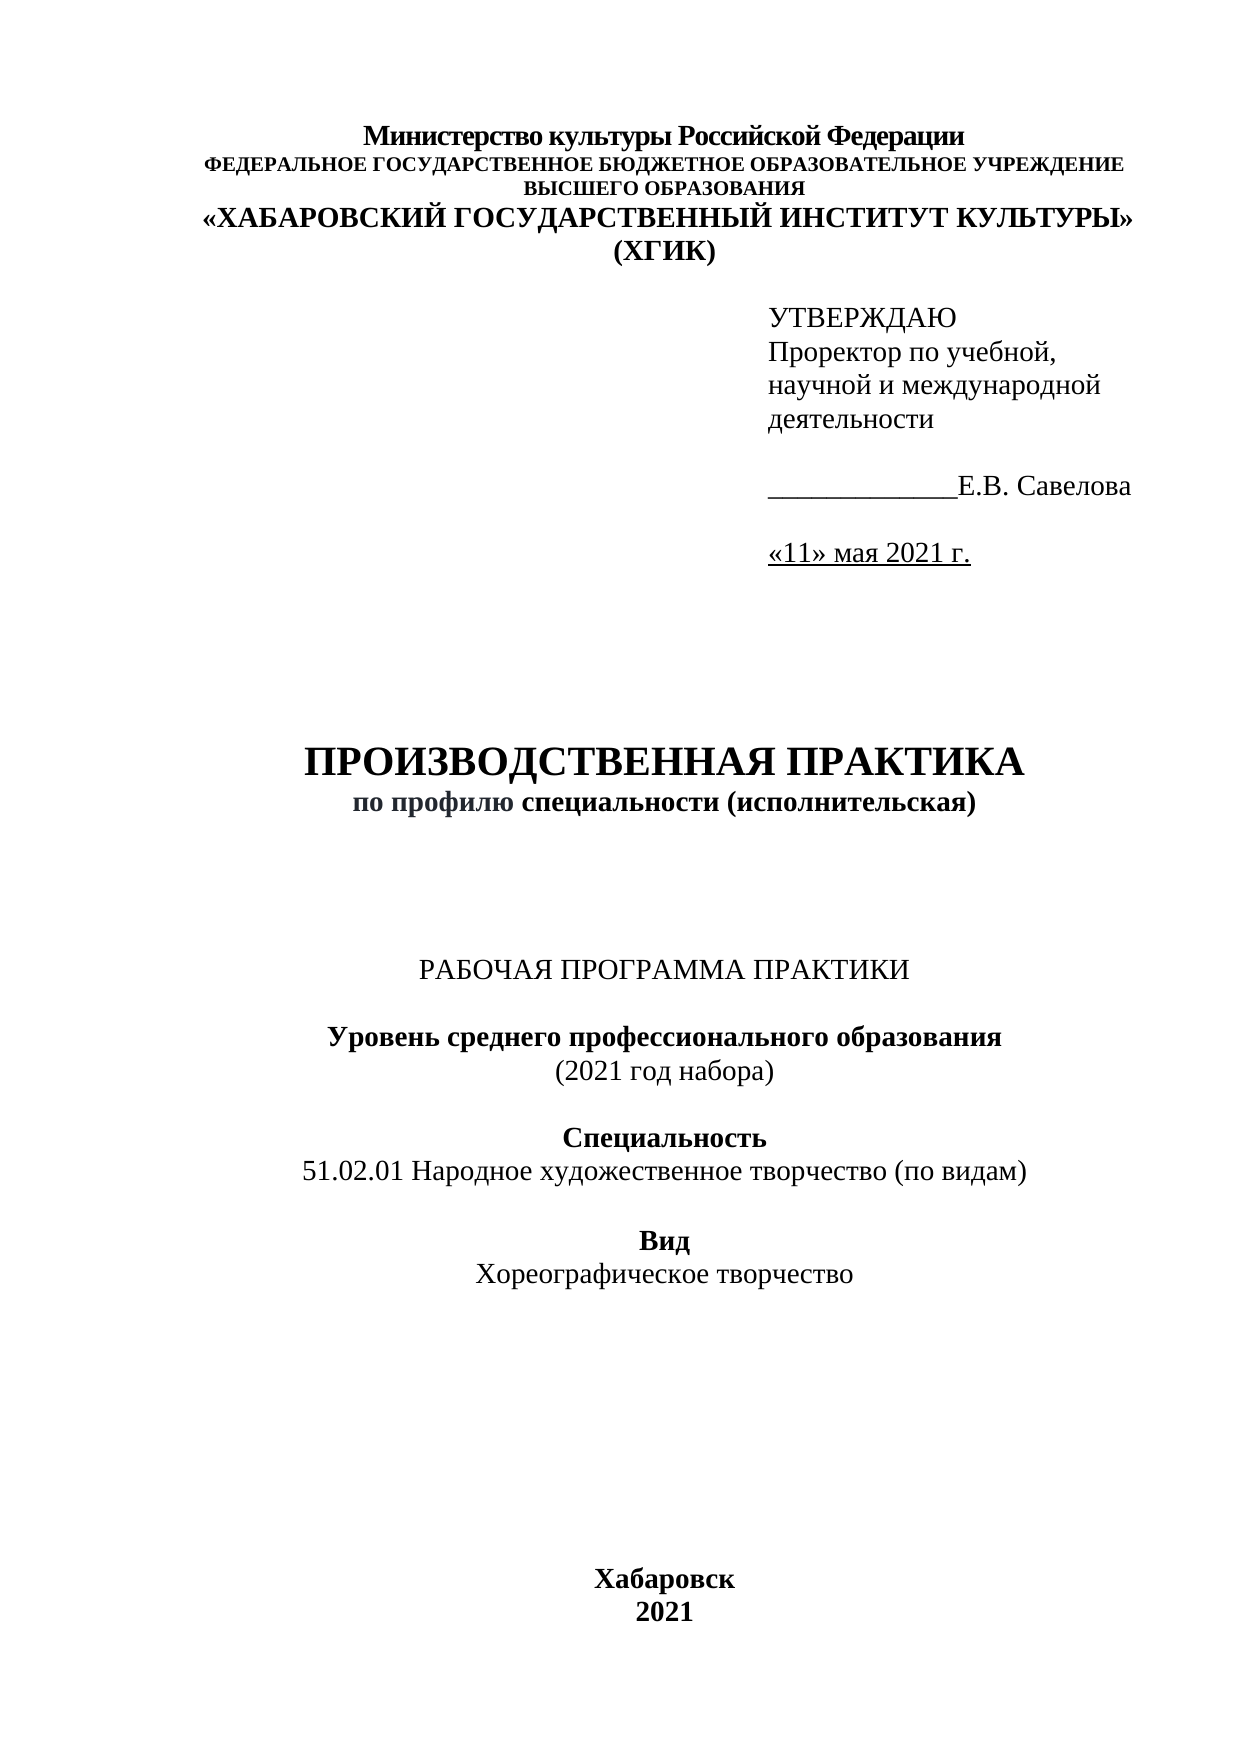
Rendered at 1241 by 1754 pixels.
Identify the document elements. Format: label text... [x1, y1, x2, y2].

text Хабаровск [177, 1561, 1152, 1594]
text Специальность [177, 1120, 1152, 1153]
text Проректор по учебной, научной и международной деятельности [768, 334, 1152, 434]
text по профилю специальности (исполнительская) [177, 784, 1152, 818]
text Хореографическое творчество [177, 1257, 1152, 1290]
text Министерство культуры Российской Федерации [177, 118, 1152, 152]
text ПРОИЗВОДСТВЕННАЯ ПРАКТИКА [177, 736, 1152, 784]
text УТВЕРЖДАЮ [768, 300, 1152, 334]
text (2021 год набора) [177, 1053, 1152, 1086]
text ФЕДЕРАЛЬНОЕ ГОСУДАРСТВЕННОЕ БЮДЖЕТНОЕ ОБРАЗОВАТЕЛЬНОЕ УЧРЕЖДЕНИЕ [177, 152, 1152, 176]
text _____________Е.В. Савелова [768, 468, 1152, 502]
text 51.02.01 Народное художественное творчество (по видам) [177, 1153, 1152, 1187]
text Уровень среднего профессионального образования [177, 1019, 1152, 1053]
text «ХАБАРОВСКИЙ ГОСУДАРСТВЕННЫЙ ИНСТИТУТ КУЛЬТУРЫ» [177, 200, 1152, 233]
text ВЫСШЕГО ОБРАЗОВАНИЯ [177, 176, 1152, 200]
text «11» мая 2021 г. [768, 535, 1152, 569]
text РАБОЧАЯ ПРОГРАММА ПРАКТИКИ [177, 952, 1152, 986]
text 2021 [177, 1594, 1152, 1628]
text (ХГИК) [177, 233, 1152, 267]
text Вид [177, 1223, 1152, 1257]
